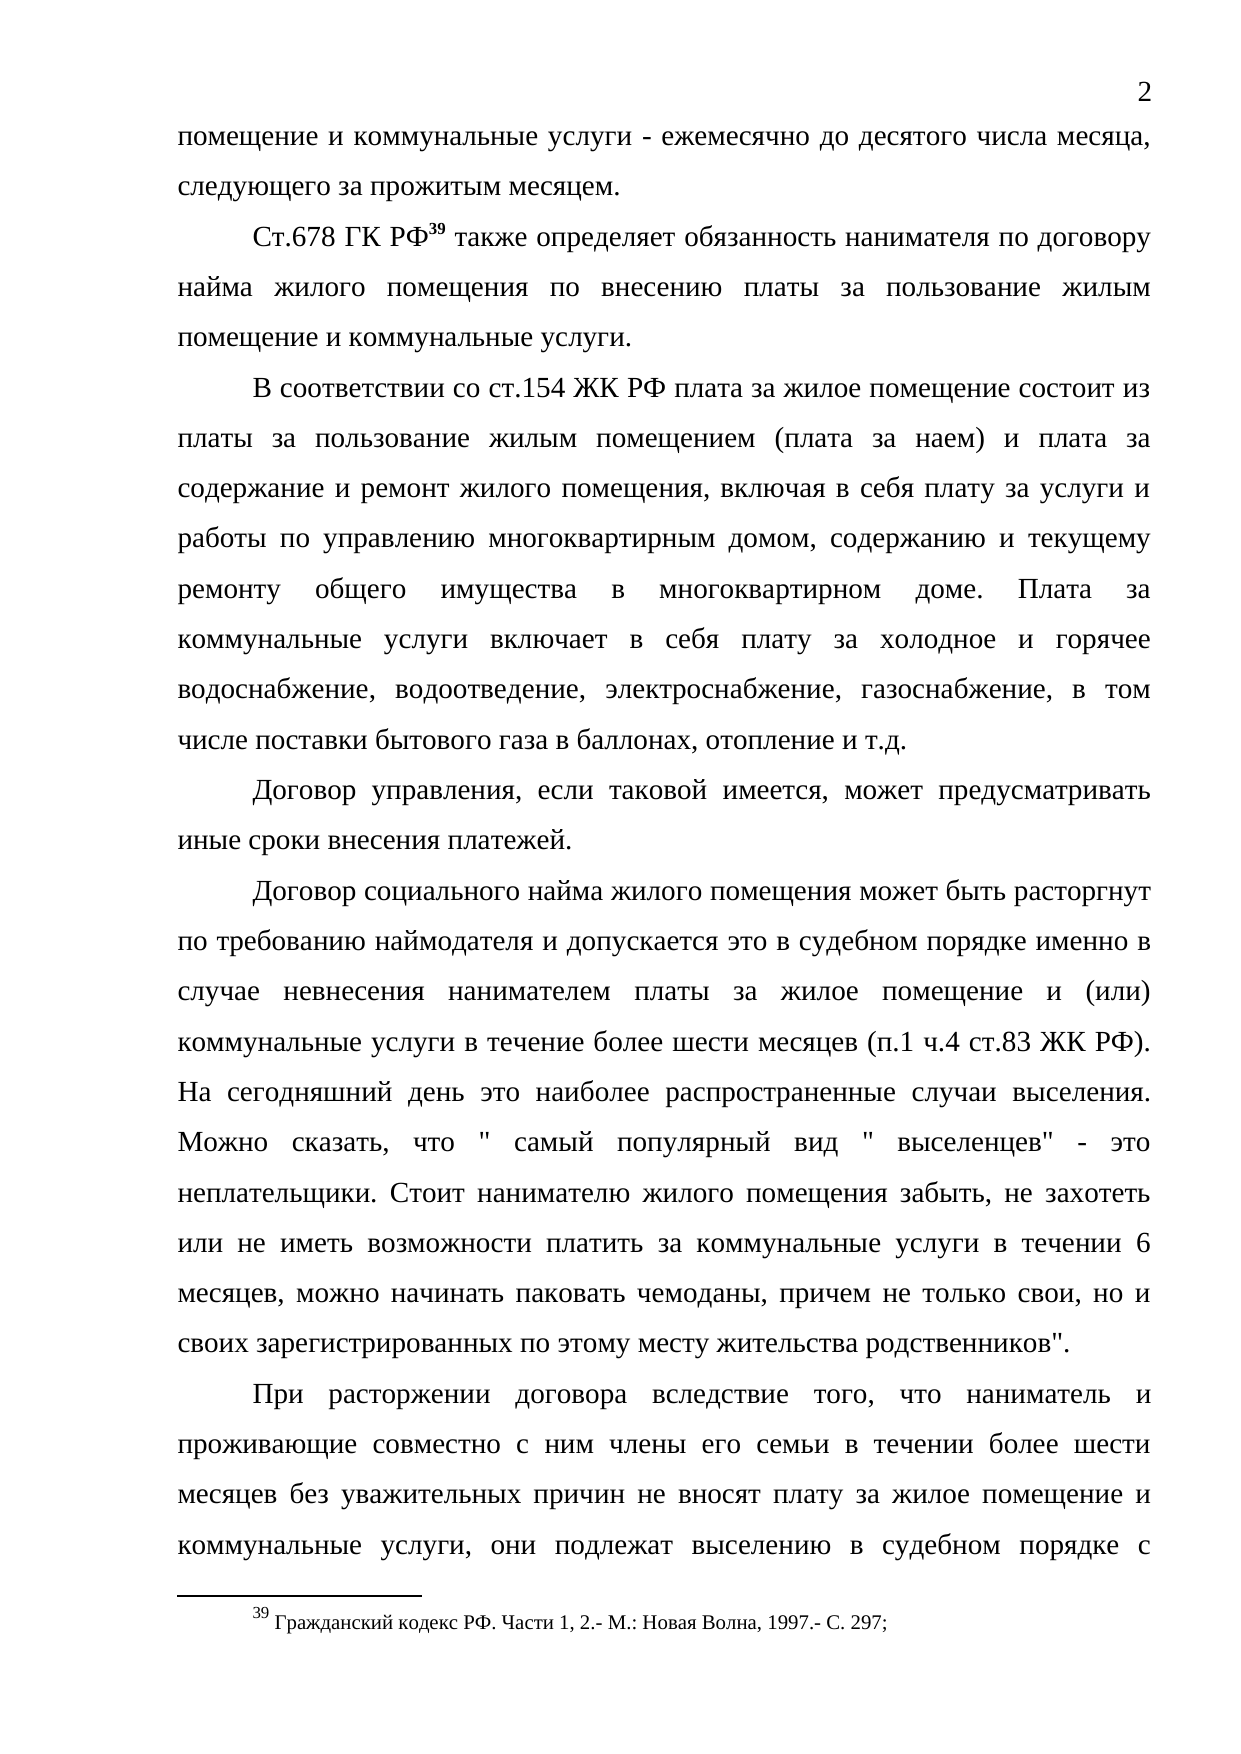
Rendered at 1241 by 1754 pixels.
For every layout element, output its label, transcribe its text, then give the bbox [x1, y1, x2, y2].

text Договор социального найма жилого помещения может быть расторгнут по требованию наймодателя и допускается это в судебном порядке именно в случае невнесения нанимателем платы за жилое помещение и (или) коммунальные услуги в течение более шести месяцев (п.1 ч.4 ст.83 ЖК РФ). На сегодняшний день это наиболее распространенные случаи выселения. Можно сказать, что " самый популярный вид " выселенцев" - это неплательщики. Стоит нанимателю жилого помещения забыть, не захотеть или не иметь возможности платить за коммунальные услуги в течении 6 месяцев, можно начинать паковать чемоданы, причем не только свои, но и своих зарегистрированных по этому месту жительства родственников". [177, 873, 1152, 1359]
text В соответствии со ст.154 ЖК РФ плата за жилое помещение состоит из платы за пользование жилым помещением (плата за наем) и плата за содержание и ремонт жилого помещения, включая в себя плату за услуги и работы по управлению многоквартирным домом, содержанию и текущему ремонту общего имущества в многоквартирном доме. Плата за коммунальные услуги включает в себя плату за холодное и горячее водоснабжение, водоотведение, электроснабжение, газоснабжение, в том числе поставки бытового газа в баллонах, отопление и т.д. [177, 370, 1152, 755]
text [177, 1376, 1152, 1560]
text Договор управления, если таковой имеется, может предусматривать иные сроки внесения платежей. [177, 772, 1152, 856]
text Ст.678 ГК РФ также определяет обязанность нанимателя по договору найма жилого помещения по внесению платы за пользование жилым помещение и коммунальные услуги. [177, 219, 1152, 353]
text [177, 118, 1152, 202]
